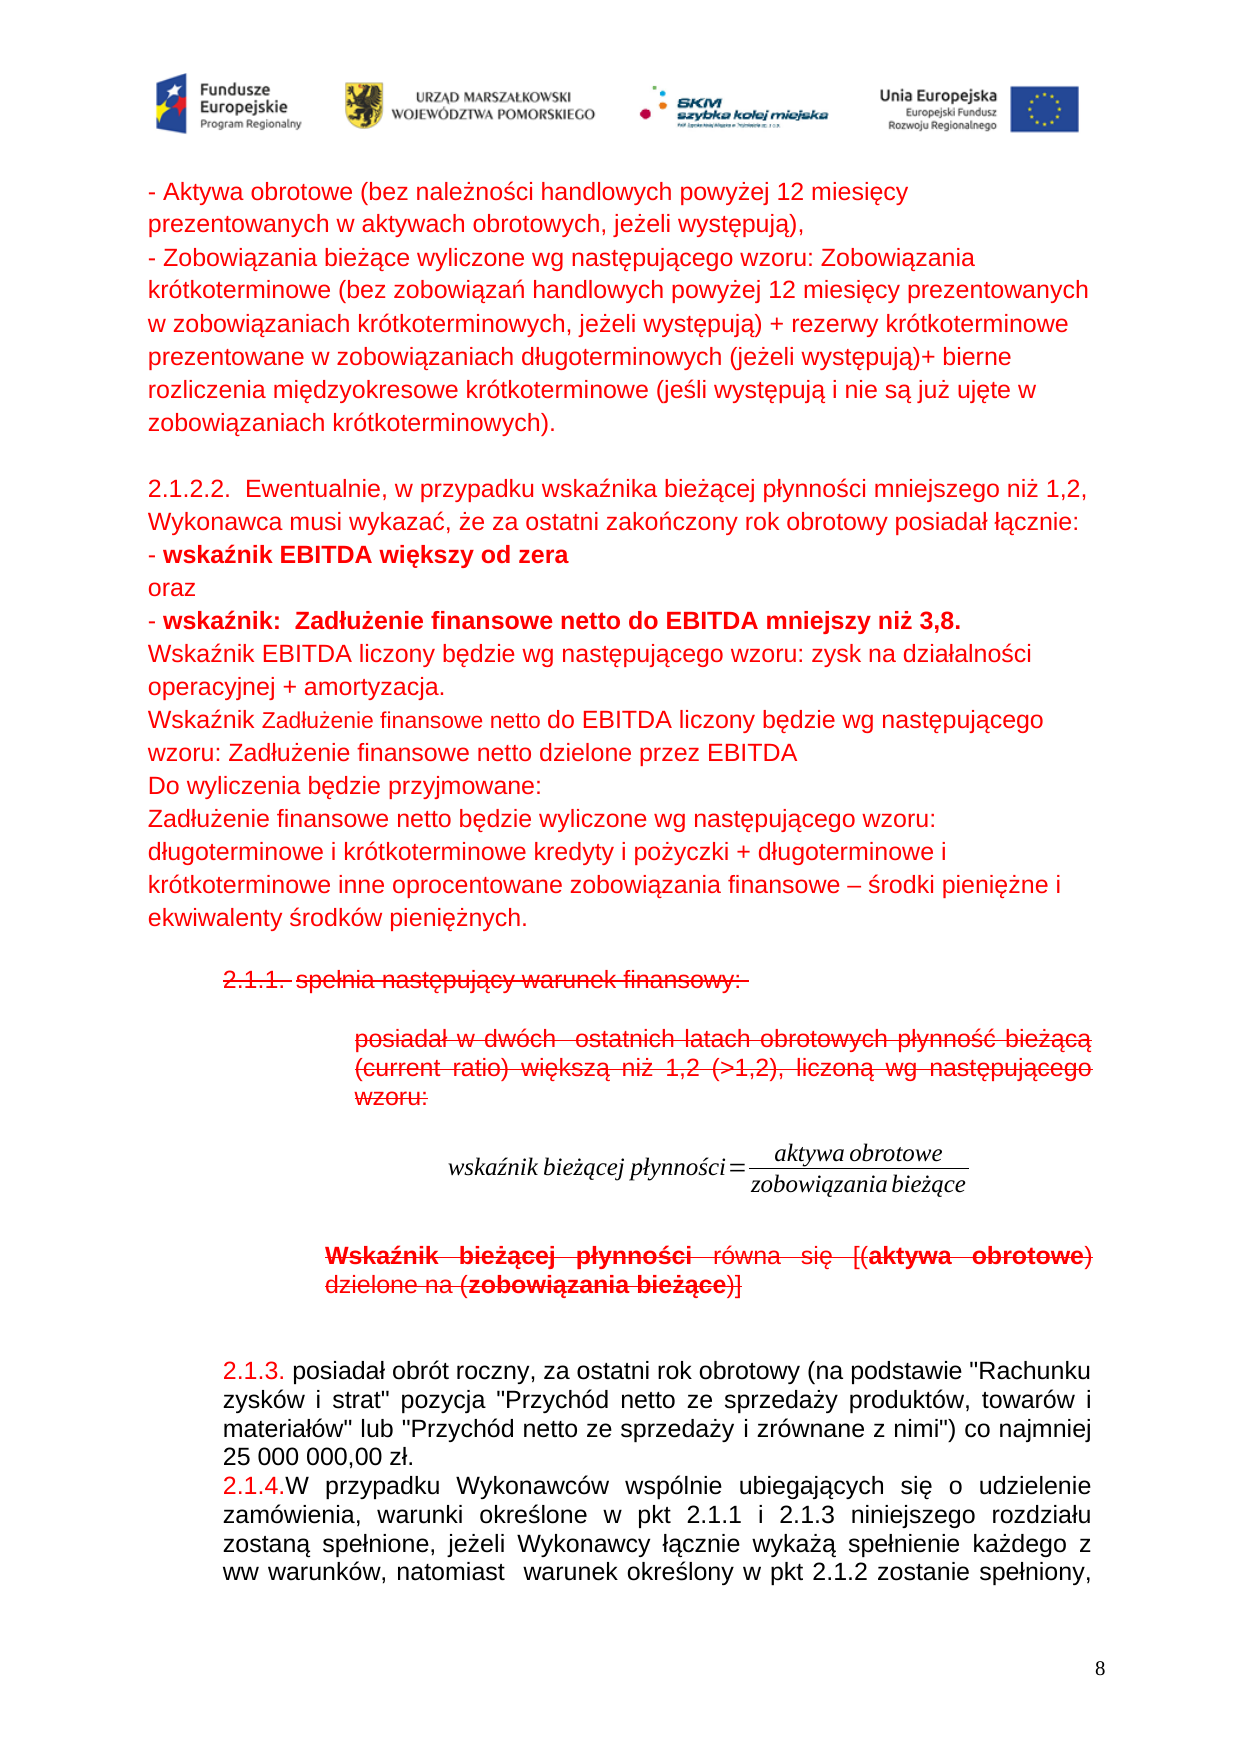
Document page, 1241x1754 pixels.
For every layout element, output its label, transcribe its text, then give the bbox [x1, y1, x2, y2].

picture [147, 73, 1093, 148]
text - wskaźnik EBITDA większy od zera [148, 540, 1093, 568]
text - Zobowiązania bieżące wyliczone wg następującego wzoru: Zobowiązania krótkoterminowe (bez zobowiązań handlowych powyżej 12 miesięcy prezentowanych w zobowiązaniach krótkoterminowych, jeżeli występują) + rezerwy krótkoterminowe prezentowane w zobowiązaniach długoterminowych (jeżeli występują)+ bierne rozliczenia międzyokresowe krótkoterminowe (jeśli występują i nie są już ujęte w zobowiązaniach krótkoterminowych). [148, 242, 1093, 436]
list posiadał w dwóch ostatnich latach obrotowych płynność bieżącą (current ratio) większą niż 1,2 (>1,2), liczoną wg następującego wzoru: [354, 1024, 1093, 1069]
text Wskaźnik bieżącej płynności równa się [(aktywa obrotowe) dzielone na (zobowiązania bieżące)] [325, 1241, 1093, 1257]
text Do wyliczenia będzie przyjmowane: [148, 771, 1093, 799]
text Wskaźnik Zadłużenie finansowe netto do EBITDA liczony będzie wg następującego wzoru: Zadłużenie finansowe netto dzielone przez EBITDA [148, 705, 1093, 767]
list spełnia następujący warunek finansowy: [223, 965, 1093, 993]
text - wskaźnik: Zadłużenie finansowe netto do EBITDA mniejszy niż 3,8. [148, 606, 1093, 634]
text Zadłużenie finansowe netto będzie wyliczone wg następującego wzoru: długoterminowe i krótkoterminowe kredyty i pożyczki + długoterminowe i krótkoterminowe inne oprocentowane zobowiązania finansowe – środki pieniężne i ekwiwalenty środków pieniężnych. [148, 804, 1093, 932]
text Wskaźnik EBITDA liczony będzie wg następującego wzoru: zysk na działalności operacyjnej + amortyzacja. [148, 639, 1093, 701]
text Wskaźnik bieżącej płynności równa się [(aktywa obrotowe) dzielone na (zobowiązania bieżące)] [325, 1258, 1093, 1299]
list posiadał w dwóch ostatnich latach obrotowych płynność bieżącą (current ratio) większą niż 1,2 (>1,2), liczoną wg następującego wzoru: [354, 1070, 1093, 1111]
text - Aktywa obrotowe (bez należności handlowych powyżej 12 miesięcy prezentowanych w aktywach obrotowych, jeżeli występują), [148, 176, 1093, 238]
text Wykonawca musi wykazać, że za ostatni zakończony rok obrotowy posiadał łącznie: [148, 507, 1093, 535]
text 2.1.3. posiadał obrót roczny, za ostatni rok obrotowy (na podstawie "Rachunku zysków i strat" pozycja "Przychód netto ze sprzedaży produktów, towarów i materiałów" lub "Przychód netto ze sprzedaży i zrównane z nimi") co najmniej 25 000 000,00 zł. [223, 1356, 1093, 1471]
text oraz [148, 573, 1093, 601]
text 2.1.2.2. Ewentualnie, w przypadku wskaźnika bieżącej płynności mniejszego niż 1,2, [148, 474, 1093, 502]
